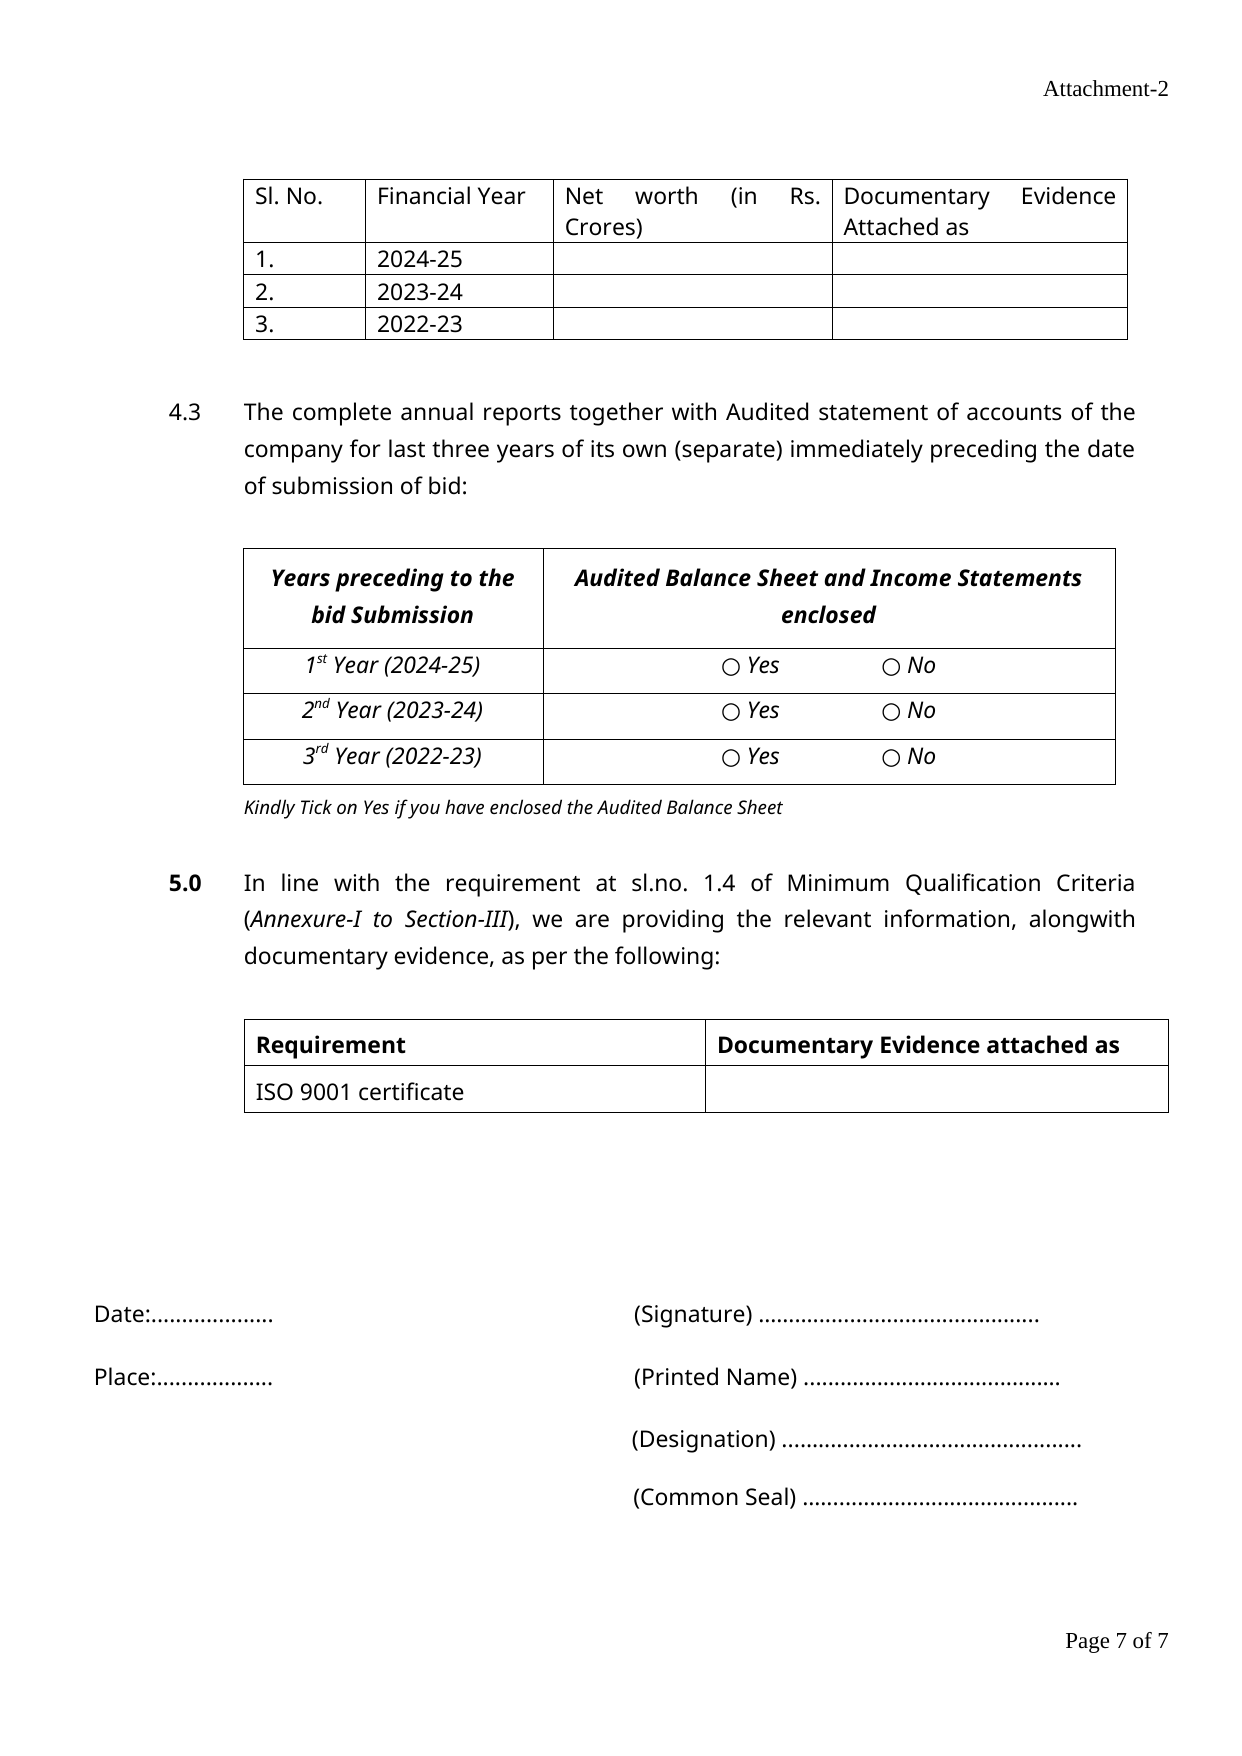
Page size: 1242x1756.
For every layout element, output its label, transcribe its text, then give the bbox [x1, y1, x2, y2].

table_cell [554, 275, 832, 307]
table_cell [833, 308, 1127, 339]
table_cell 2024-25 [366, 243, 553, 274]
table_cell ISO 9001 certificate [245, 1066, 705, 1112]
table_header Documentary Evidence attached as [706, 1020, 1168, 1065]
table_header Audited Balance Sheet and Income Statements enclosed [544, 549, 1115, 648]
table_cell 1. [244, 243, 365, 274]
table_cell 2022-23 [366, 308, 553, 339]
table_header Financial Year [366, 180, 553, 242]
text Kindly Tick on Yes if you have enclosed the Audited Balance Sheet [169, 795, 1137, 820]
table_cell ○ Yes ○ No [544, 649, 1115, 693]
table_cell [833, 243, 1127, 274]
table_cell 3rd Year (2022-23) [244, 740, 543, 784]
table_cell [554, 243, 832, 274]
table_cell 2023-24 [366, 275, 553, 307]
table_cell 2. [244, 275, 365, 307]
text (Common Seal) ….......................................... [94, 1481, 1169, 1512]
text Place:................... (Printed Name) ......................................…. [94, 1361, 1168, 1392]
text 4.3 The complete annual reports together with Audited statement of accounts of the company for last three years of its own (separate) immediately preceding the date of submission of bid: [169, 396, 1137, 501]
text (Designation) ....….......................................... [94, 1423, 1168, 1454]
table_header Net worth (in Rs. Crores) [554, 180, 832, 242]
table_header Requirement [245, 1020, 705, 1065]
table_cell ○ Yes ○ No [544, 694, 1115, 739]
table_cell ○ Yes ○ No [544, 740, 1115, 784]
text Date:.................... (Signature) ………..................................... [94, 1298, 1168, 1329]
table_cell 2nd Year (2023-24) [244, 694, 543, 739]
table_cell [833, 275, 1127, 307]
text 5.0 In line with the requirement at sl.no. 1.4 of Minimum Qualification Criteria (Annexure-I to Section-III), we are providing the relevant information, alongwith documentary evidence, as per the following: [169, 867, 1137, 972]
table_header Years preceding to the bid Submission [244, 549, 543, 648]
table_header Sl. No. [244, 180, 365, 242]
table_cell 3. [244, 308, 365, 339]
table_cell 1st Year (2024-25) [244, 649, 543, 693]
table_cell [554, 308, 832, 339]
table_cell [706, 1066, 1168, 1112]
table_header Documentary Evidence Attached as [833, 180, 1127, 242]
